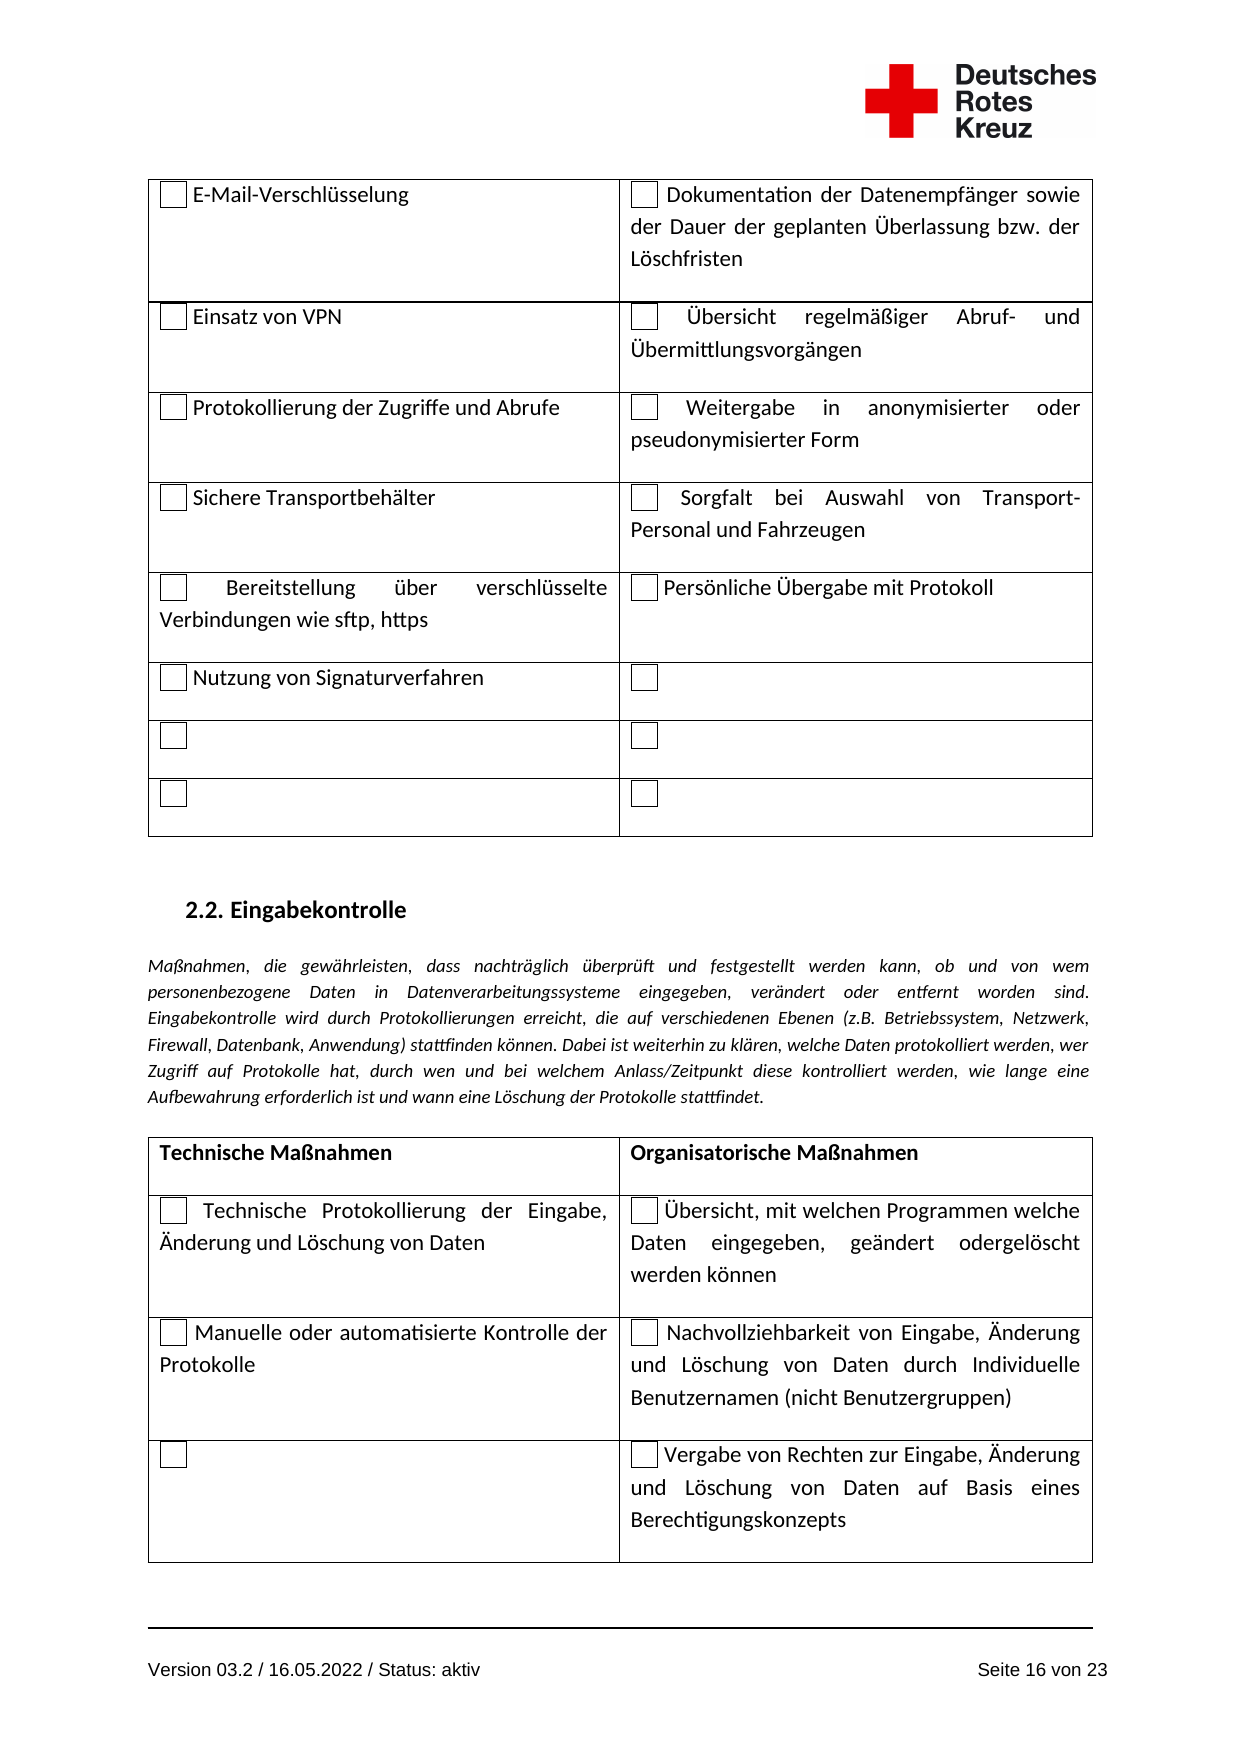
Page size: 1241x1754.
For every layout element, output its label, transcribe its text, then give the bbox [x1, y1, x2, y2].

table_cell Sichere Transportbehälter [149, 483, 619, 572]
table_cell Manuelle oder automatisierte Kontrolle der Protokolle [149, 1318, 619, 1439]
table_cell [149, 1441, 619, 1562]
table_cell Übersicht regelmäßiger Abruf- und Übermittlungsvorgängen [620, 303, 1092, 392]
table_cell Übersicht, mit welchen Programmen welche Daten eingegeben, geändert odergelöscht werden können [620, 1196, 1092, 1317]
table_cell Sorgfalt bei Auswahl von Transport- Personal und Fahrzeugen [620, 483, 1092, 572]
table_header Technische Maßnahmen [149, 1138, 619, 1195]
table_cell Nachvollziehbarkeit von Eingabe, Änderung und Löschung von Daten durch Individuelle Benutzernamen (nicht Benutzergruppen) [620, 1318, 1092, 1439]
table_cell [620, 663, 1092, 720]
table_cell [620, 779, 1092, 836]
picture [865, 64, 1096, 138]
table_cell Dokumentation der Datenempfänger sowie der Dauer der geplanten Überlassung bzw. der Löschfristen [620, 180, 1092, 301]
table_header Organisatorische Maßnahmen [620, 1138, 1092, 1195]
table_cell Nutzung von Signaturverfahren [149, 663, 619, 720]
table_cell Persönliche Übergabe mit Protokoll [620, 573, 1092, 662]
table_cell Weitergabe in anonymisierter oder pseudonymisierter Form [620, 393, 1092, 482]
table_cell Protokollierung der Zugriffe und Abrufe [149, 393, 619, 482]
text Maßnahmen, die gewährleisten, dass nachträglich überprüft und festgestellt werden kann, ob und von wem personenbezogene Daten in Datenverarbeitungssysteme eingegeben, verändert oder entfernt worden sind. Eingabekontrolle wird durch Protokollierungen erreicht, die auf verschiedenen Ebenen (z.B. Betriebssystem, Netzwerk, Firewall, Datenbank, Anwendung) stattfinden können. Dabei ist weiterhin zu klären, welche Daten protokolliert werden, wer Zugriff auf Protokolle hat, durch wen und bei welchem Anlass/Zeitpunkt diese kontrolliert werden, wie lange eine Aufbewahrung erforderlich ist und wann eine Löschung der Protokolle stattfindet. [148, 954, 1093, 1108]
table_cell Technische Protokollierung der Eingabe, Änderung und Löschung von Daten [149, 1196, 619, 1317]
table_cell [149, 721, 619, 778]
table_cell E-Mail-Verschlüsselung [149, 180, 619, 301]
table_cell Einsatz von VPN [149, 303, 619, 392]
table_cell Bereitstellung über verschlüsselte Verbindungen wie sftp, https [149, 573, 619, 662]
list Eingabekontrolle [185, 894, 1093, 924]
table_cell [620, 721, 1092, 778]
table_cell Vergabe von Rechten zur Eingabe, Änderung und Löschung von Daten auf Basis eines Berechtigungskonzepts [620, 1441, 1092, 1562]
table_cell [149, 779, 619, 836]
